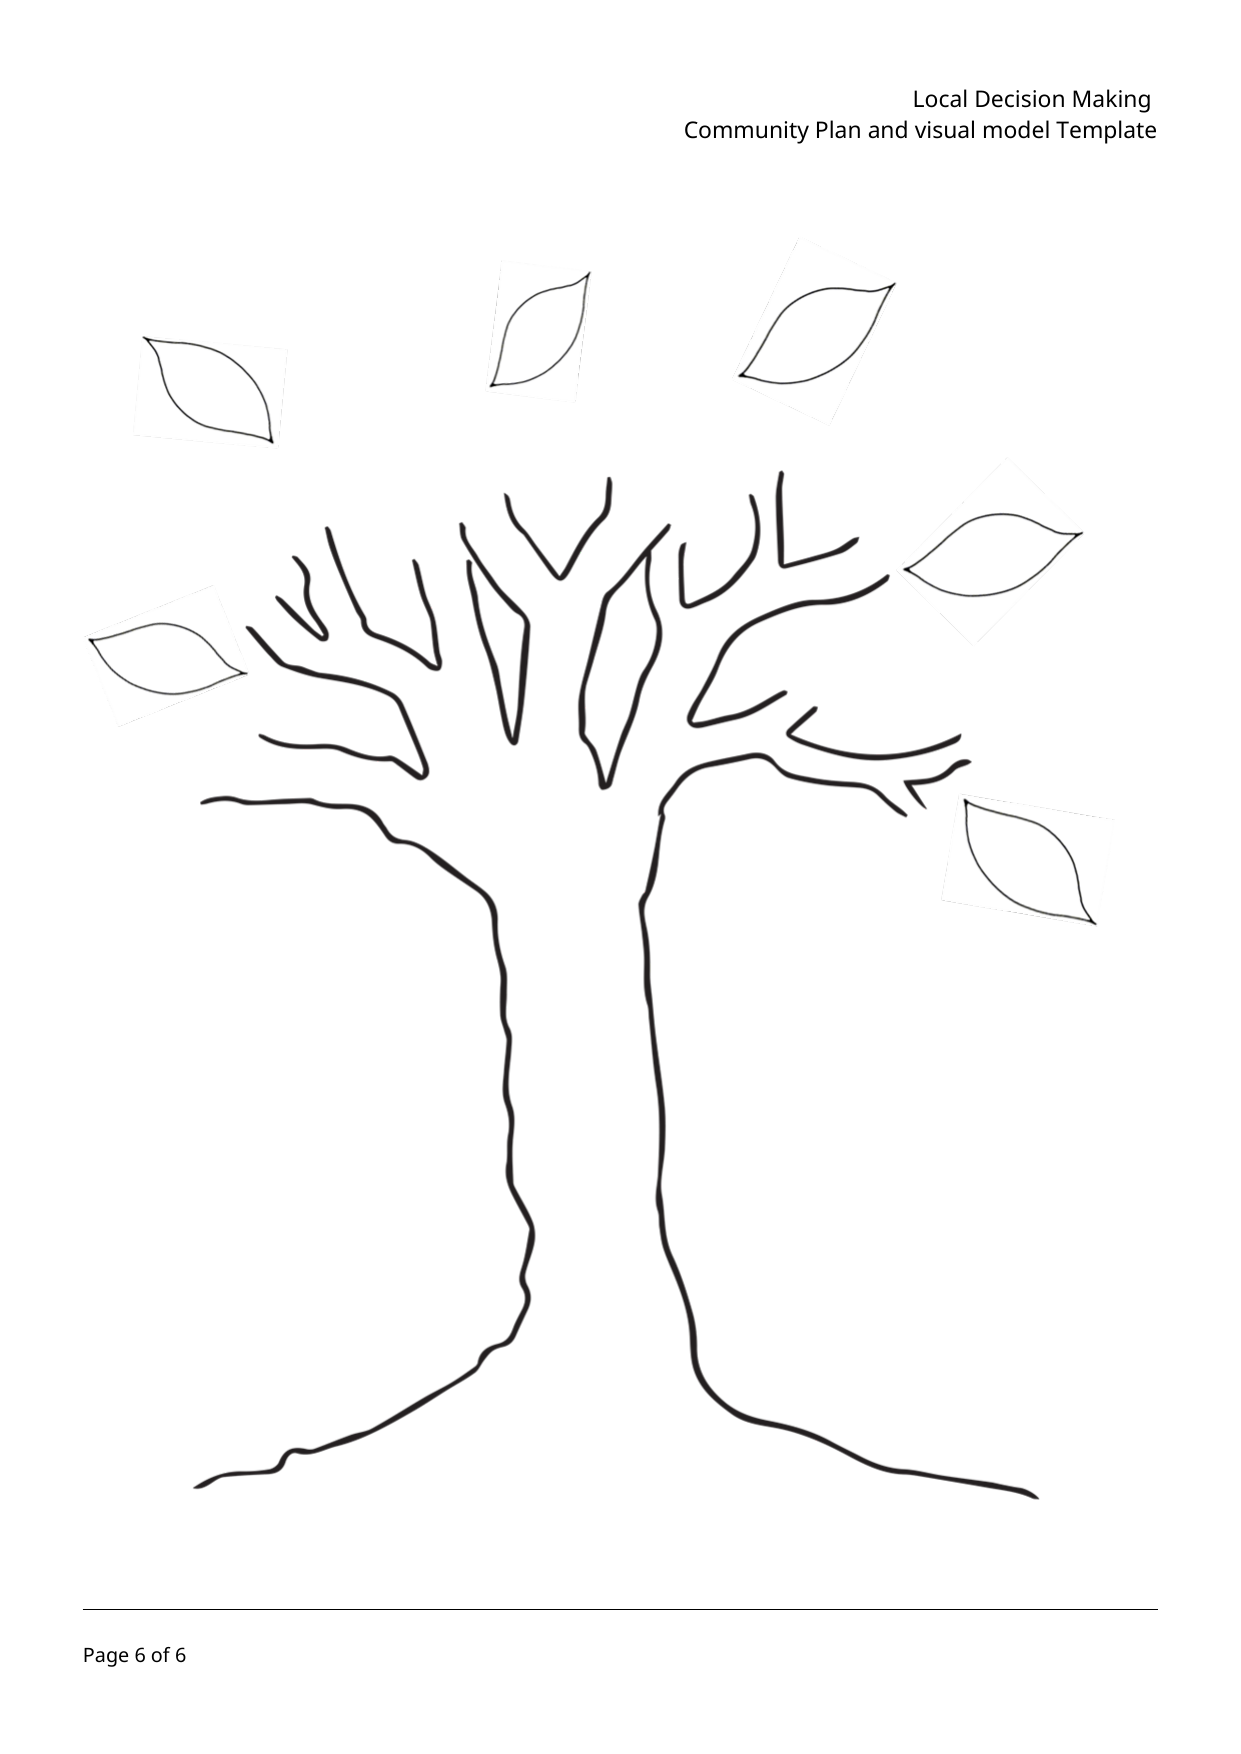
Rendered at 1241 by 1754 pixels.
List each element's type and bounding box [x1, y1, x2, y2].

picture [82, 236, 1115, 1579]
